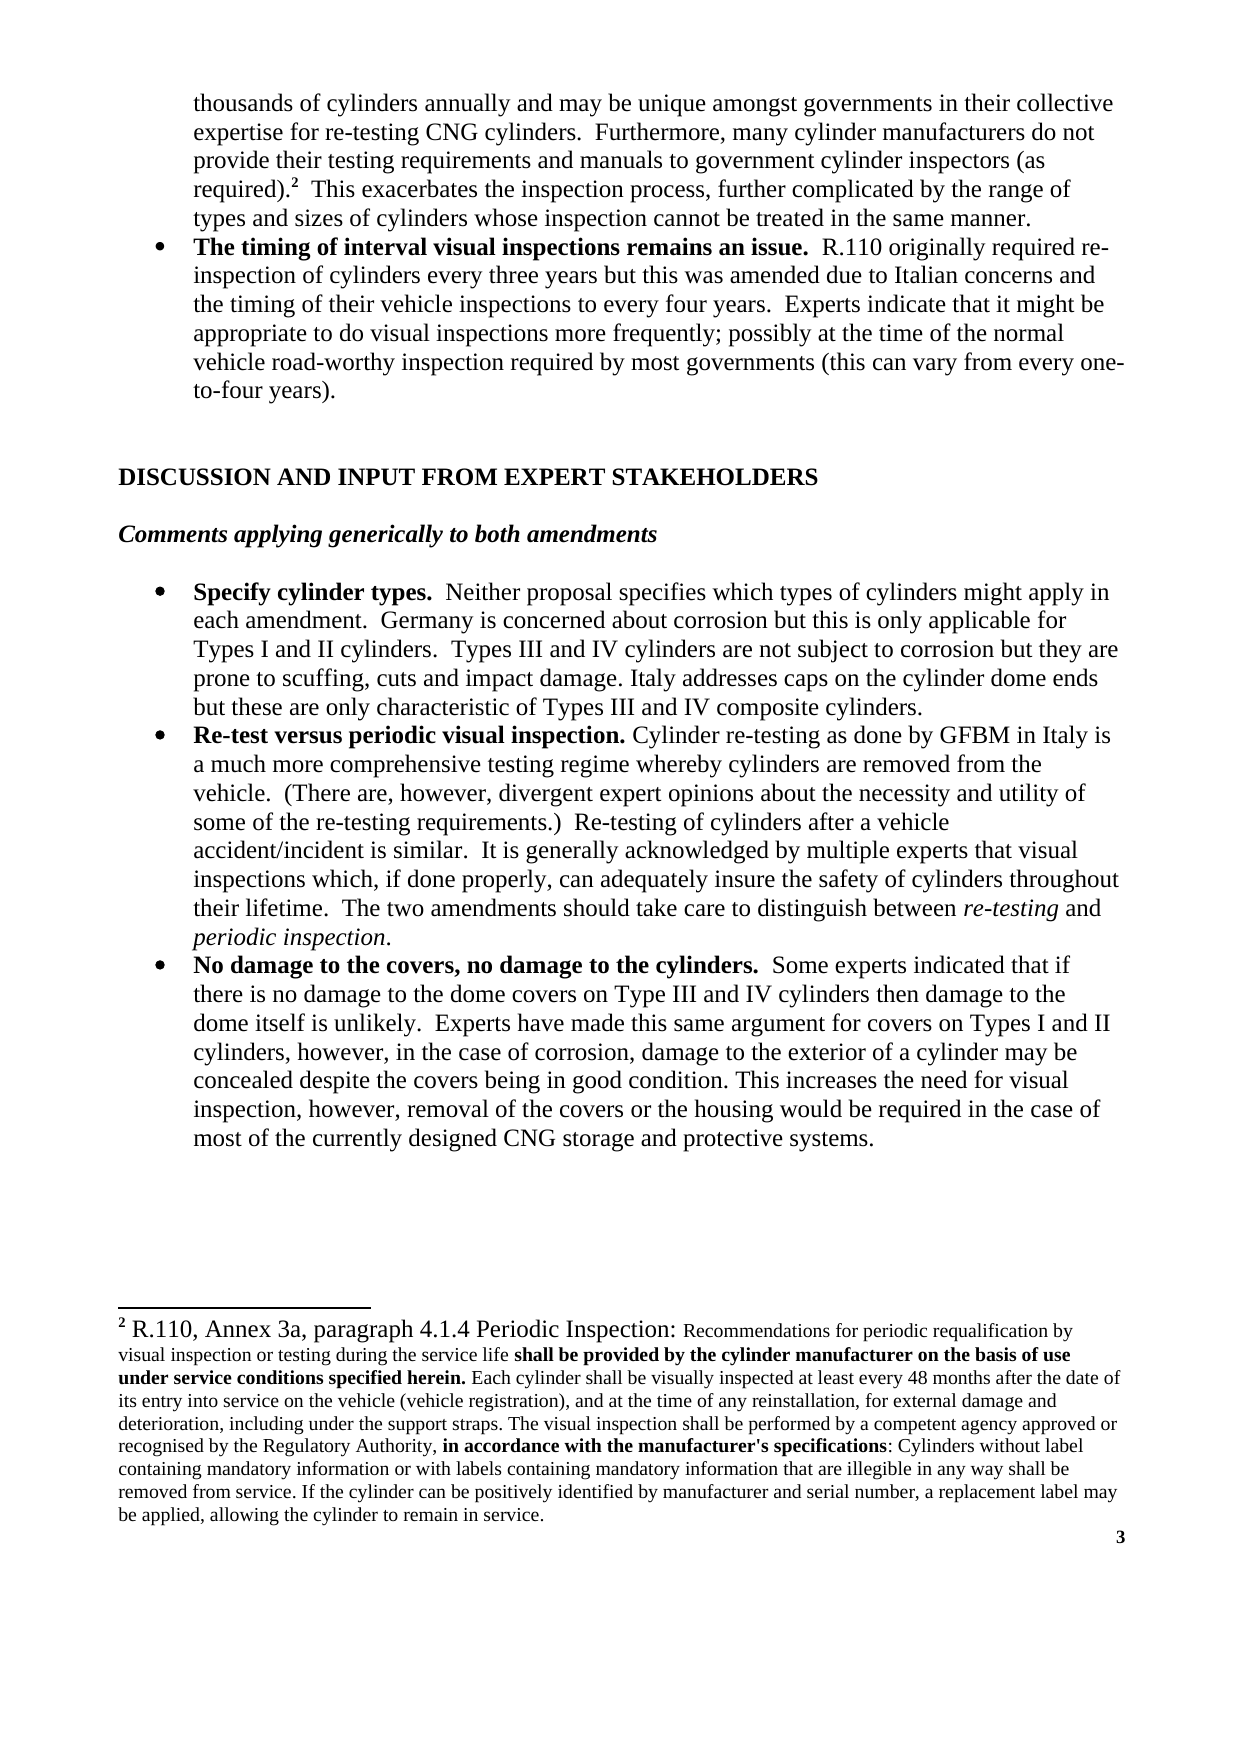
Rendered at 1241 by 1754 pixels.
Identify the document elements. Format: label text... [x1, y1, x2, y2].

text Discussion and Input from Expert Stakeholders [118, 462, 1125, 490]
list Specify cylinder types. Neither proposal specifies which types of cylinders might apply in each amendment. Germany is concerned about corrosion but this is only applicable for Types I and II cylinders. Types III and IV cylinders are not subject to corrosion but they are prone to scuffing, cuts and impact damage. Italy addresses caps on the cylinder dome ends but these are only characteristic of Types III and IV composite cylinders. [156, 577, 1125, 720]
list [156, 88, 1125, 232]
list No damage to the covers, no damage to the cylinders. Some experts indicated that if there is no damage to the dome covers on Type III and IV cylinders then damage to the dome itself is unlikely. Experts have made this same argument for covers on Types I and II cylinders, however, in the case of corrosion, damage to the exterior of a cylinder may be concealed despite the covers being in good condition. This increases the need for visual inspection, however, removal of the covers or the housing would be required in the case of most of the currently designed CNG storage and protective systems. [156, 950, 1125, 1152]
text Comments applying generically to both amendments [118, 519, 1125, 548]
list Re-test versus periodic visual inspection. Cylinder re-testing as done by GFBM in Italy is a much more comprehensive testing regime whereby cylinders are removed from the vehicle. (There are, however, divergent expert opinions about the necessity and utility of some of the re-testing requirements.) Re-testing of cylinders after a vehicle accident/incident is similar. It is generally acknowledged by multiple experts that visual inspections which, if done properly, can adequately insure the safety of cylinders throughout their lifetime. The two amendments should take care to distinguish between re-testing and periodic inspection. [156, 720, 1125, 950]
list The timing of interval visual inspections remains an issue. R.110 originally required re-inspection of cylinders every three years but this was amended due to Italian concerns and the timing of their vehicle inspections to every four years. Experts indicate that it might be appropriate to do visual inspections more frequently; possibly at the time of the normal vehicle road-worthy inspection required by most governments (this can vary from every one-to-four years). [156, 232, 1125, 404]
